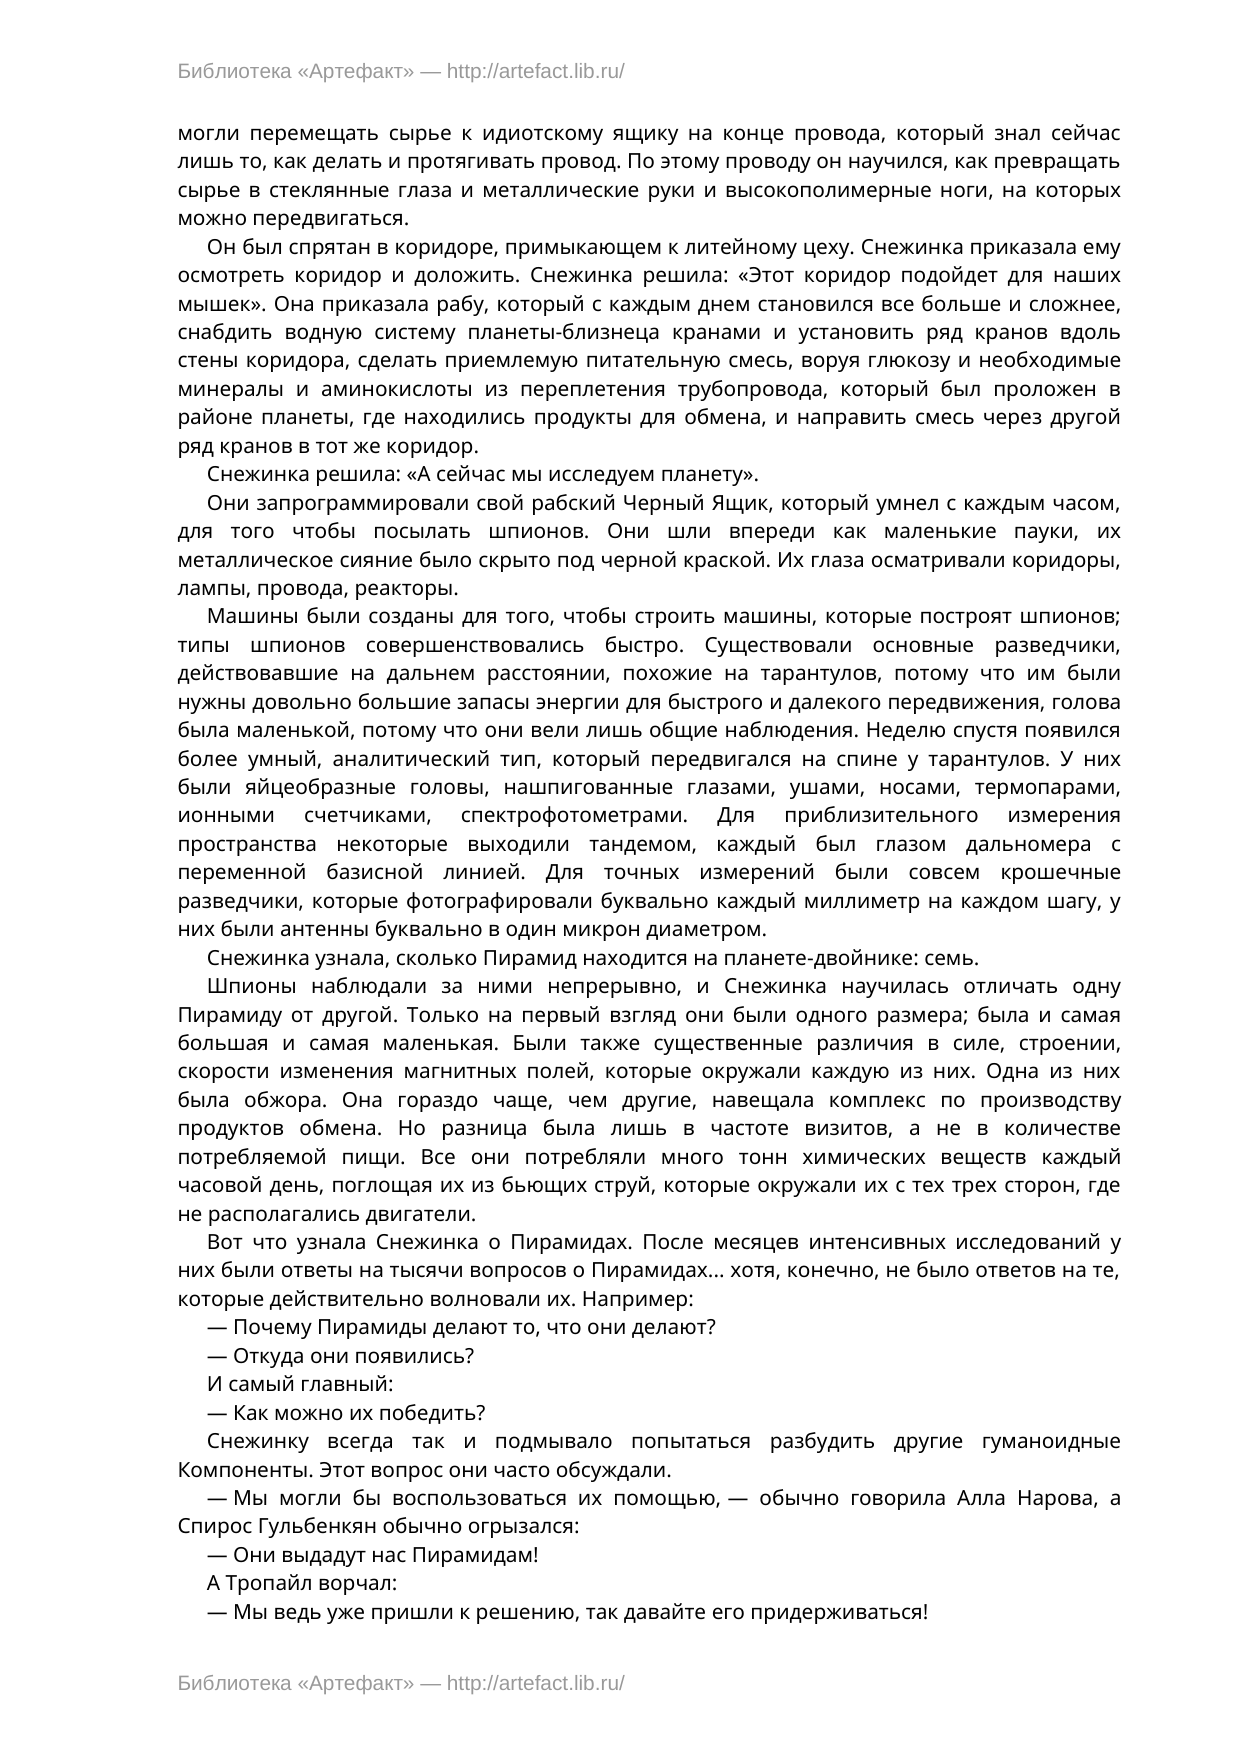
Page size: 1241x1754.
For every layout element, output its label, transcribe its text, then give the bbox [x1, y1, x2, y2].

text А Тропайл ворчал: [177, 1568, 1122, 1597]
text — Мы ведь уже пришли к решению, так давайте его придерживаться! [177, 1597, 1122, 1625]
text Он был спрятан в коридоре, примыкающем к литейному цеху. Снежинка приказала ему осмотреть коридор и доложить. Снежинка решила: «Этот коридор подойдет для наших мышек». Она приказала рабу, который с каждым днем становился все больше и сложнее, снабдить водную систему планеты-близнеца кранами и установить ряд кранов вдоль стены коридора, сделать приемлемую питательную смесь, воруя глюкозу и необходимые минералы и аминокислоты из переплетения трубопровода, который был проложен в районе планеты, где находились продукты для обмена, и направить смесь через другой ряд кранов в тот же коридор. [177, 232, 1122, 459]
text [177, 118, 1122, 232]
text Машины были созданы для того, чтобы строить машины, которые построят шпионов; типы шпионов совершенствовались быстро. Существовали основные разведчики, действовавшие на дальнем расстоянии, похожие на тарантулов, потому что им были нужны довольно большие запасы энергии для быстрого и далекого передвижения, голова была маленькой, потому что они вели лишь общие наблюдения. Неделю спустя появился более умный, аналитический тип, который передвигался на спине у тарантулов. У них были яйцеобразные головы, нашпигованные глазами, ушами, носами, термопарами, ионными счетчиками, спектрофотометрами. Для приблизительного измерения пространства некоторые выходили тандемом, каждый был глазом дальномера с переменной базисной линией. Для точных измерений были совсем крошечные разведчики, которые фотографировали буквально каждый миллиметр на каждом шагу, у них были антенны буквально в один микрон диаметром. [177, 602, 1122, 943]
text — Почему Пирамиды делают то, что они делают? [177, 1312, 1122, 1341]
text И самый главный: [177, 1369, 1122, 1398]
text — Откуда они появились? [177, 1341, 1122, 1369]
text Снежинка узнала, сколько Пирамид находится на планете-двойнике: семь. [177, 943, 1122, 971]
text Вот что узнала Снежинка о Пирамидах. После месяцев интенсивных исследований у них были ответы на тысячи вопросов о Пирамидах... хотя, конечно, не было ответов на те, которые действительно волновали их. Например: [177, 1227, 1122, 1312]
text — Они выдадут нас Пирамидам! [177, 1540, 1122, 1568]
text Они запрограммировали свой рабский Черный Ящик, который умнел с каждым часом, для того чтобы посылать шпионов. Они шли впереди как маленькие пауки, их металлическое сияние было скрыто под черной краской. Их глаза осматривали коридоры, лампы, провода, реакторы. [177, 488, 1122, 602]
text — Как можно их победить? [177, 1398, 1122, 1426]
text Снежинку всегда так и подмывало попытаться разбудить другие гуманоидные Компоненты. Этот вопрос они часто обсуждали. [177, 1426, 1122, 1483]
text Снежинка решила: «А сейчас мы исследуем планету». [177, 459, 1122, 488]
text — Мы могли бы воспользоваться их помощью, — обычно говорила Алла Нарова, а Спирос Гульбенкян обычно огрызался: [177, 1483, 1122, 1540]
text Шпионы наблюдали за ними непрерывно, и Снежинка научилась отличать одну Пирамиду от другой. Только на первый взгляд они были одного размера; была и самая большая и самая маленькая. Были также существенные различия в силе, строении, скорости изменения магнитных полей, которые окружали каждую из них. Одна из них была обжора. Она гораздо чаще, чем другие, навещала комплекс по производству продуктов обмена. Но разница была лишь в частоте визитов, а не в количестве потребляемой пищи. Все они потребляли много тонн химических веществ каждый часовой день, поглощая их из бьющих струй, которые окружали их с тех трех сторон, где не располагались двигатели. [177, 971, 1122, 1227]
